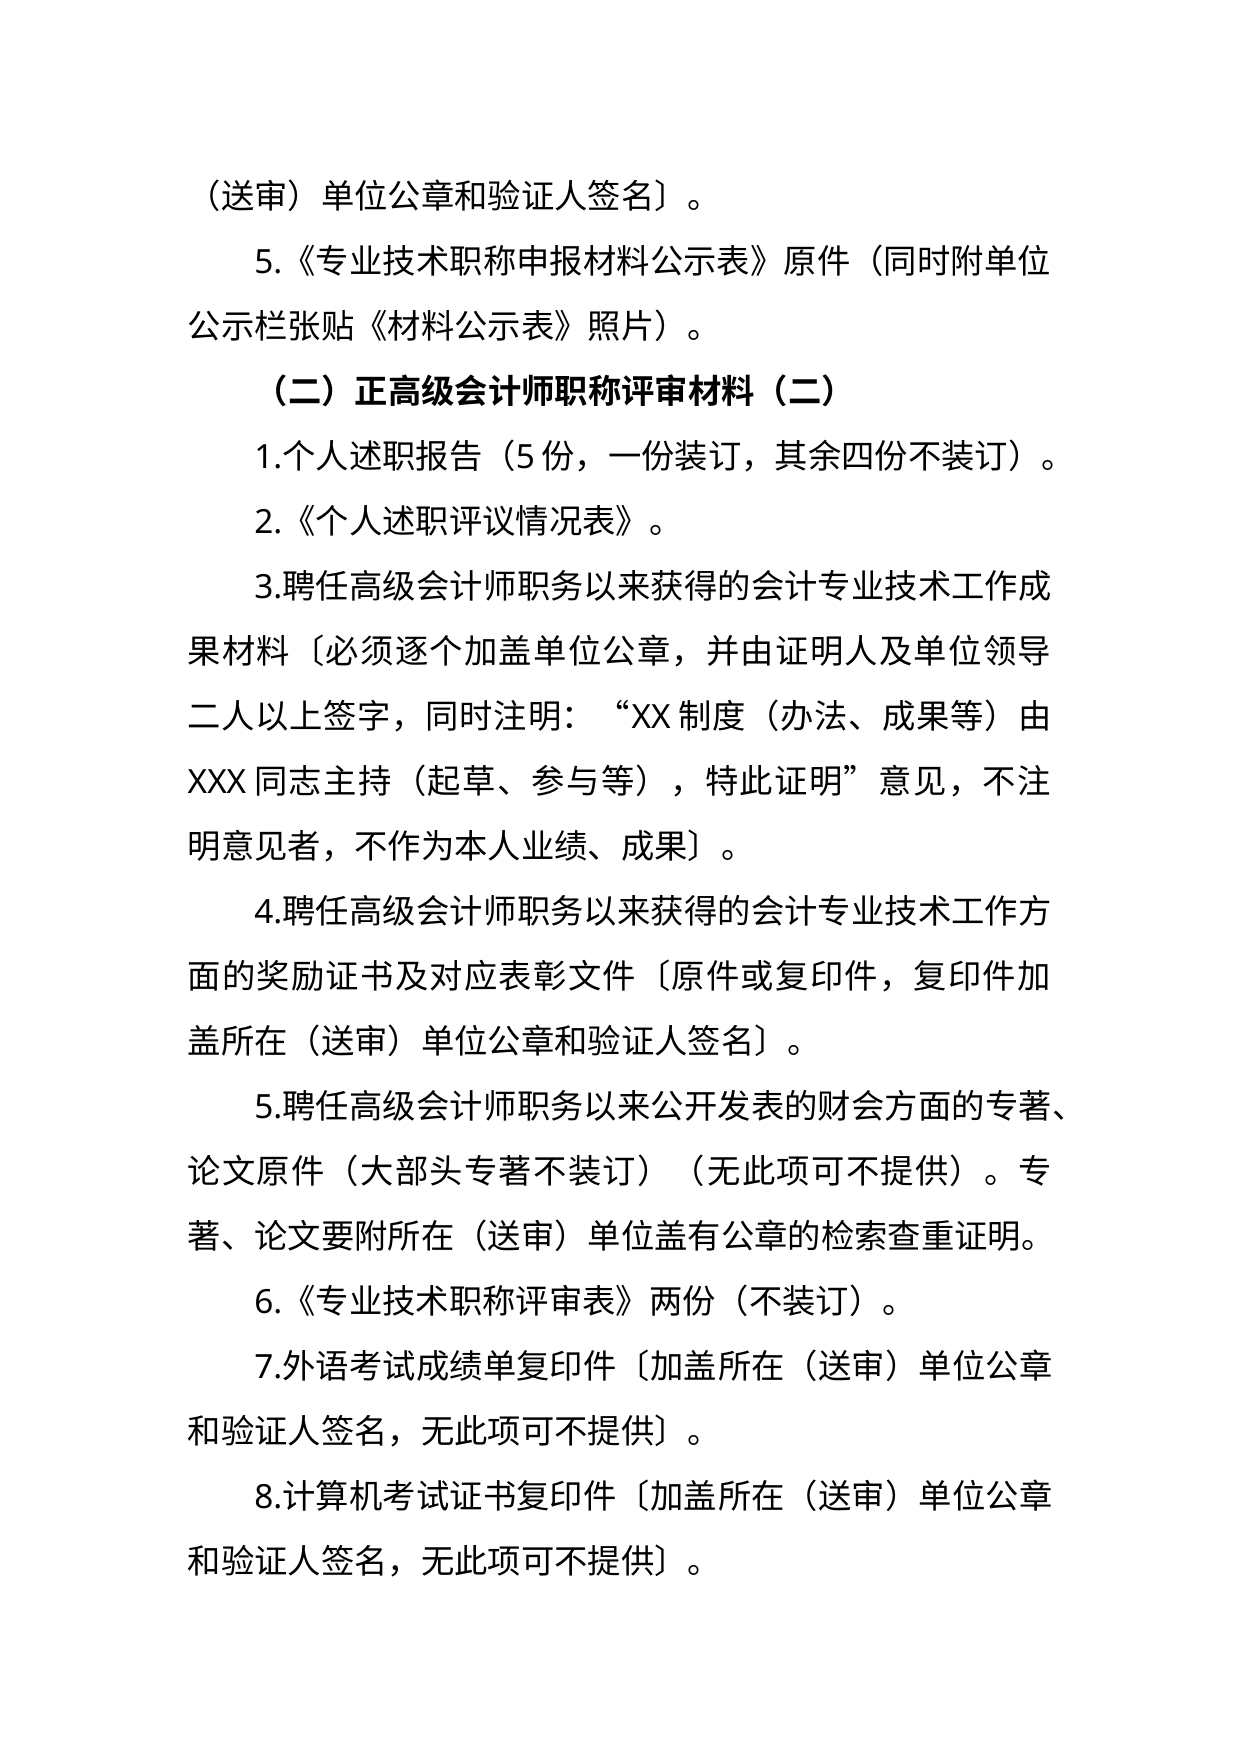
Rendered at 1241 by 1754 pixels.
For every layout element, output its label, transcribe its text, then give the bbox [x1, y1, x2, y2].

text 8.计算机考试证书复印件〔加盖所在（送审）单位公章和验证人签名，无此项可不提供〕。 [187, 1462, 1053, 1592]
text 5.聘任高级会计师职务以来公开发表的财会方面的专著、论文原件（大部头专著不装订）（无此项可不提供）。专著、论文要附所在（送审）单位盖有公章的检索查重证明。 [187, 1072, 1053, 1267]
text 4.聘任高级会计师职务以来获得的会计专业技术工作方面的奖励证书及对应表彰文件〔原件或复印件，复印件加盖所在（送审）单位公章和验证人签名〕。 [187, 877, 1053, 1072]
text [187, 162, 1053, 227]
text 7.外语考试成绩单复印件〔加盖所在（送审）单位公章和验证人签名，无此项可不提供〕。 [187, 1332, 1053, 1462]
text 5.《专业技术职称申报材料公示表》原件（同时附单位公示栏张贴《材料公示表》照片）。 [187, 227, 1053, 357]
text 3.聘任高级会计师职务以来获得的会计专业技术工作成果材料〔必须逐个加盖单位公章，并由证明人及单位领导二人以上签字，同时注明：“XX制度（办法、成果等）由XXX同志主持（起草、参与等），特此证明”意见，不注明意见者，不作为本人业绩、成果〕。 [187, 552, 1053, 877]
text 1.个人述职报告（5份，一份装订，其余四份不装订）。 [187, 422, 1053, 487]
text 6.《专业技术职称评审表》两份（不装订）。 [187, 1267, 1053, 1332]
text 2.《个人述职评议情况表》。 [187, 487, 1053, 552]
text （二）正高级会计师职称评审材料（二） [187, 357, 1053, 422]
